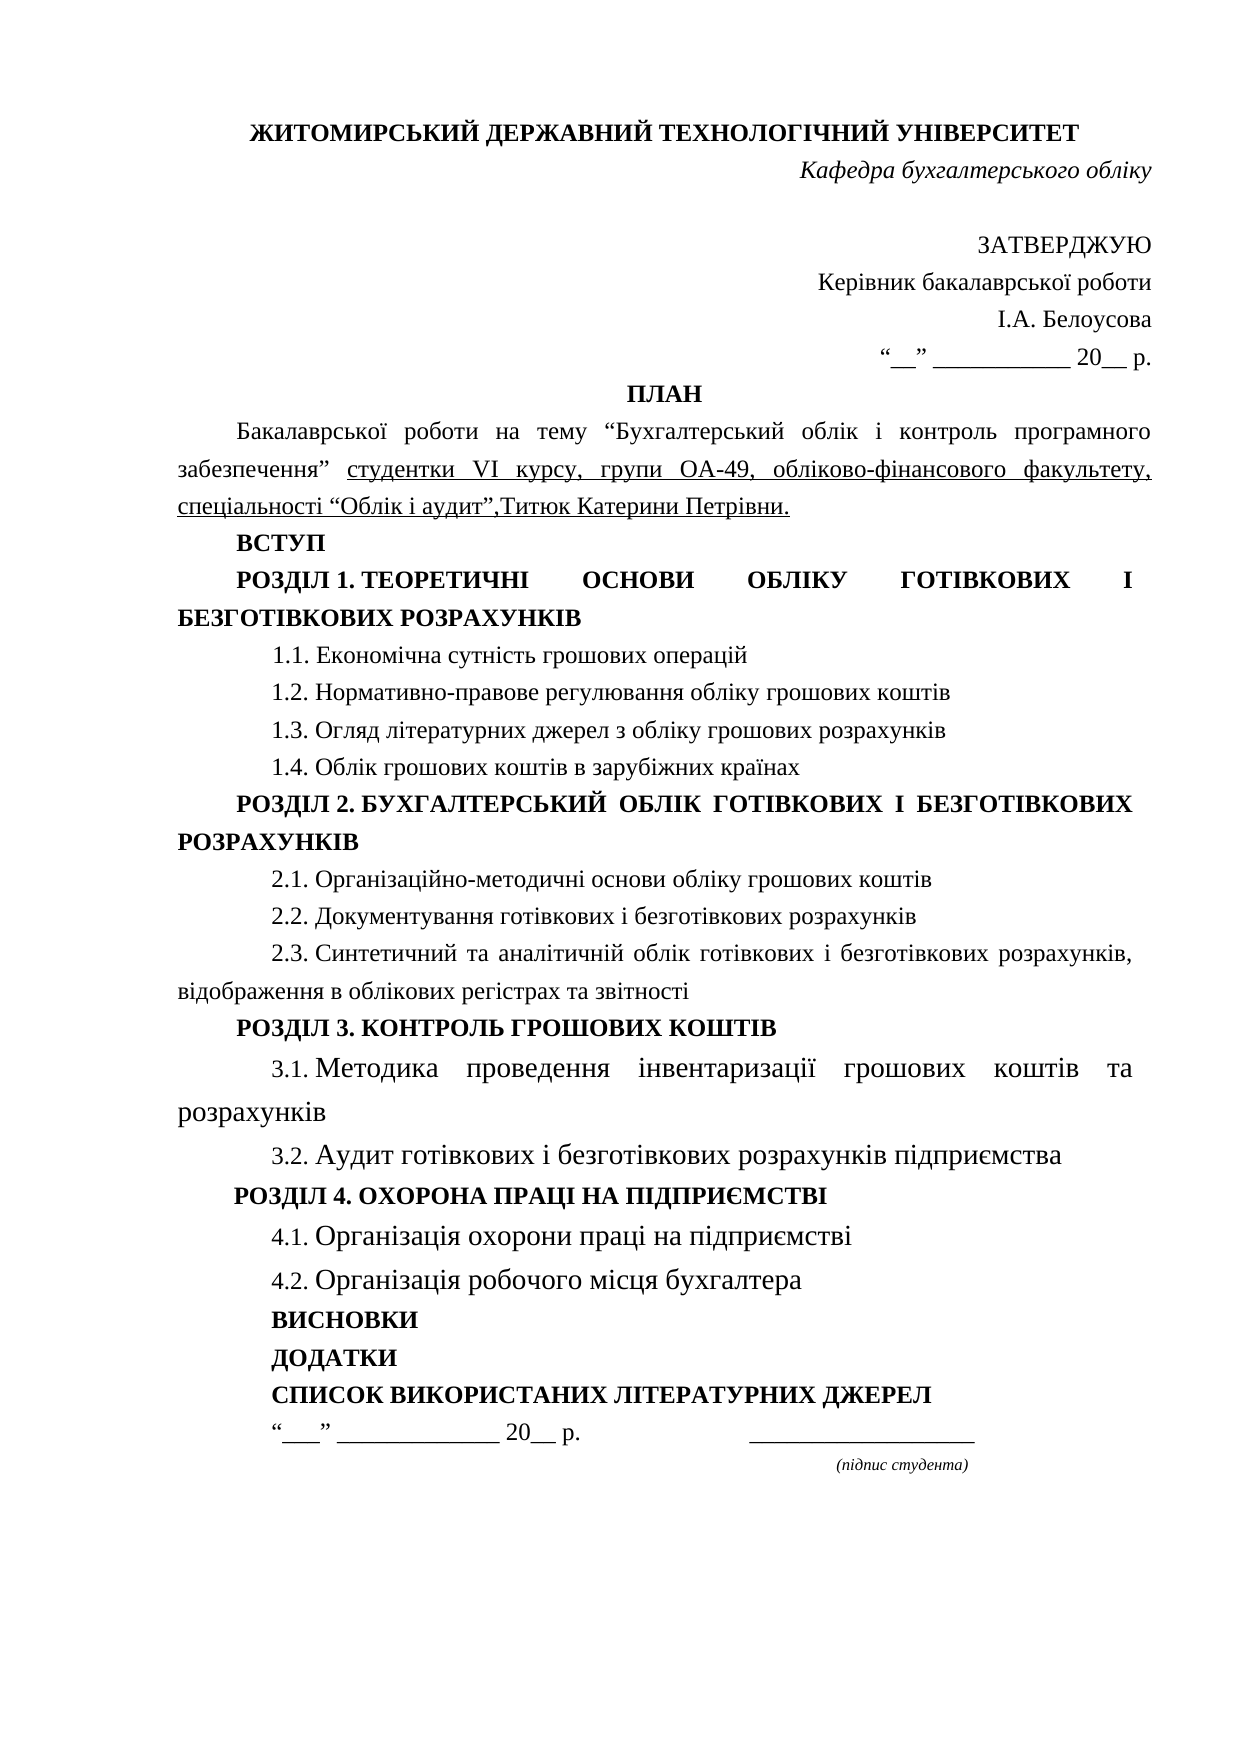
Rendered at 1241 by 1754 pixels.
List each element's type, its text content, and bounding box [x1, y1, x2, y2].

text ЖИТОМИРСЬКИЙ ДЕРЖАВНИЙ ТЕХНОЛОГІЧНИЙ УНІВЕРСИТЕТ [177, 118, 1152, 147]
text “__” ___________ 20__ р. [177, 342, 1152, 371]
text 2.2. Документування готівкових і безготівкових розрахунків [177, 901, 1133, 930]
text 3.2. Аудит готівкових і безготівкових розрахунків підприємства [177, 1137, 1133, 1171]
text 4.1. Організація охорони праці на підприємстві [177, 1218, 1133, 1252]
text 1.2. Нормативно-правове регулювання обліку грошових коштів [177, 677, 1133, 706]
text (підпис студента) [177, 1454, 1133, 1474]
text СПИСОК ВИКОРИСТАНИХ ЛІТЕРАТУРНИХ ДЖЕРЕЛ [177, 1380, 1133, 1409]
text РОЗДІЛ 3. КОНТРОЛЬ ГРОШОВИХ КОШТІВ [177, 1013, 1133, 1042]
text РОЗДІЛ 2. БУХГАЛТЕРСЬКИЙ ОБЛІК ГОТІВКОВИХ І БЕЗГОТІВКОВИХ РОЗРАХУНКІВ [177, 789, 1133, 855]
text “___” _____________ 20__ р. __________________ [177, 1417, 1133, 1446]
text Кафедра бухгалтерського обліку [177, 155, 1152, 184]
text ВИСНОВКИ [177, 1305, 1133, 1334]
text ПЛАН [177, 379, 1152, 408]
text 4.2. Організація робочого місця бухгалтера [177, 1262, 1133, 1295]
text ВСТУП [177, 528, 1133, 557]
text 2.1. Організаційно-методичні основи обліку грошових коштів [177, 864, 1133, 893]
text 3.1. Методика проведення інвентаризації грошових коштів та розрахунків [177, 1050, 1133, 1127]
text 1.1. Економічна сутність грошових операцій [266, 640, 1152, 669]
text І.А. Белоусова [177, 304, 1152, 333]
text РОЗДІЛ 4. ОХОРОНА ПРАЦІ НА ПІДПРИЄМСТВІ [177, 1181, 1133, 1210]
text Керівник бакалаврської роботи [177, 267, 1152, 296]
text 1.3. Огляд літературних джерел з обліку грошових розрахунків [177, 715, 1133, 743]
text ДОДАТКИ [177, 1343, 1133, 1371]
text ЗАТВЕРДЖУЮ [177, 230, 1152, 259]
text 2.3. Синтетичний та аналітичній облік готівкових і безготівкових розрахунків, відображення в облікових регістрах та звітності [177, 938, 1133, 1004]
text РОЗДІЛ 1. ТЕОРЕТИЧНІ ОСНОВИ ОБЛІКУ ГОТІВКОВИХ І БЕЗГОТІВКОВИХ РОЗРАХУНКІВ [177, 566, 1133, 632]
text 1.4. Облік грошових коштів в зарубіжних країнах [177, 752, 1133, 781]
text Бакалаврської роботи на тему “Бухгалтерський облік і контроль програмного забезпечення” студентки VI курсу, групи ОА-49, обліково-фінансового факультету, спеціальності “Облік і аудит”,Титюк Катерини Петрівни. [177, 416, 1152, 520]
